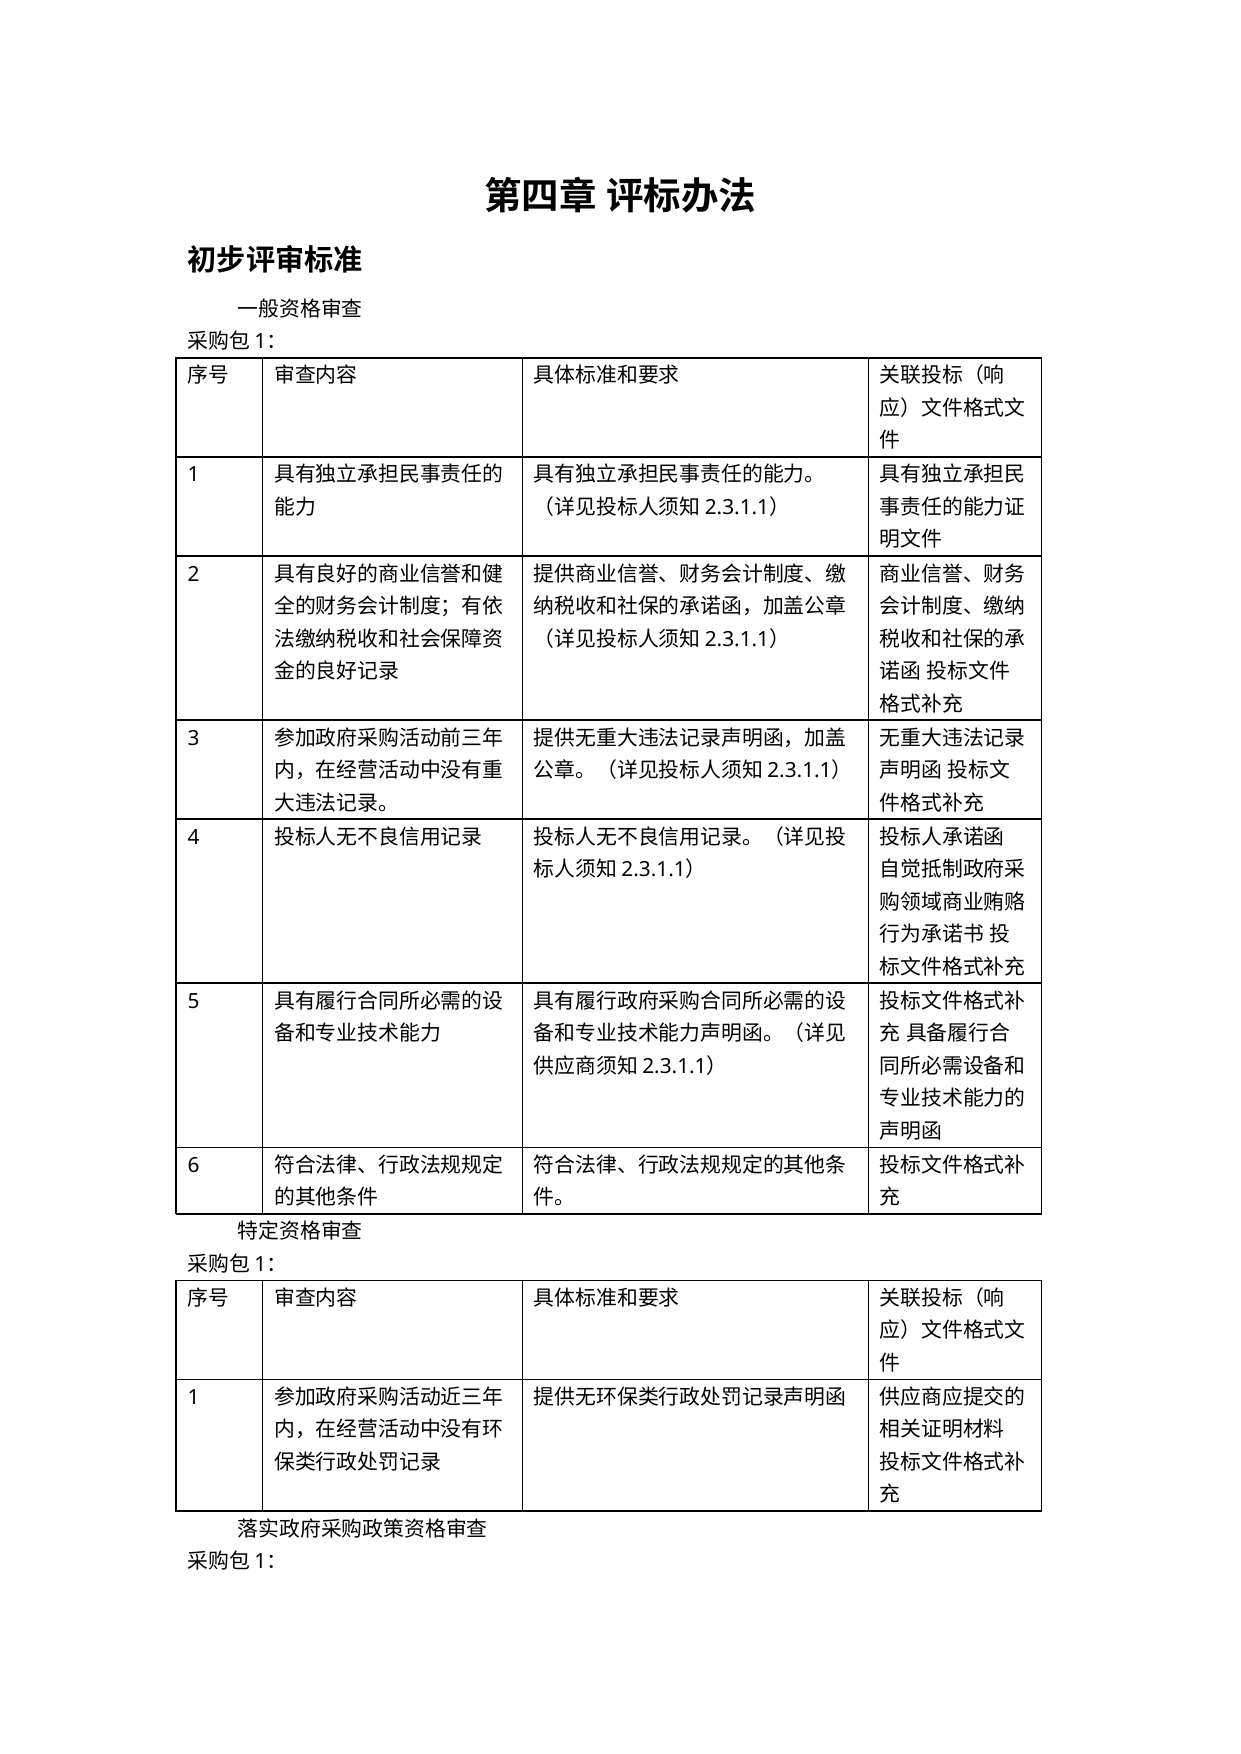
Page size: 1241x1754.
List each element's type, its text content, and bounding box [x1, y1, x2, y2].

table_cell 提供无重大违法记录声明函，加盖公章。（详见投标人须知2.3.1.1） [523, 721, 868, 818]
table_cell 1 [177, 458, 262, 555]
table_cell 符合法律、行政法规规定的其他条件 [263, 1148, 522, 1213]
table_cell 4 [177, 820, 262, 982]
table_cell 商业信誉、财务会计制度、缴纳税收和社保的承诺函 投标文件格式补充 [869, 557, 1041, 719]
table_cell 投标人承诺函 自觉抵制政府采购领域商业贿赂行为承诺书 投标文件格式补充 [869, 820, 1041, 982]
table_cell 2 [177, 557, 262, 719]
table_cell 投标文件格式补充 具备履行合同所必需设备和专业技术能力的声明函 [869, 984, 1041, 1146]
table_header 具体标准和要求 [523, 1281, 868, 1378]
table_cell 具有履行合同所必需的设备和专业技术能力 [263, 984, 522, 1146]
text 一般资格审查 [187, 292, 1053, 324]
table_cell 3 [177, 721, 262, 818]
table_cell 提供商业信誉、财务会计制度、缴纳税收和社保的承诺函，加盖公章（详见投标人须知2.3.1.1） [523, 557, 868, 719]
table_cell 符合法律、行政法规规定的其他条件。 [523, 1148, 868, 1213]
text 第四章 评标办法 [187, 162, 1053, 227]
table_header 审查内容 [263, 1281, 522, 1378]
table_header 具体标准和要求 [523, 359, 868, 456]
table_cell 参加政府采购活动近三年内，在经营活动中没有环保类行政处罚记录 [263, 1380, 522, 1510]
table_header 关联投标（响应）文件格式文件 [869, 1281, 1041, 1378]
table_header 审查内容 [263, 359, 522, 456]
text 落实政府采购政策资格审查 [187, 1512, 1053, 1544]
table_header 序号 [177, 359, 262, 456]
table_cell 供应商应提交的相关证明材料 投标文件格式补充 [869, 1380, 1041, 1510]
table_cell 具有独立承担民事责任的能力 [263, 458, 522, 555]
table_header 关联投标（响应）文件格式文件 [869, 359, 1041, 456]
table_header 序号 [177, 1281, 262, 1378]
table_cell 具有独立承担民事责任的能力证明文件 [869, 458, 1041, 555]
text 采购包1： [187, 324, 1053, 357]
text 采购包1： [187, 1544, 1053, 1577]
table_cell 投标人无不良信用记录 [263, 820, 522, 982]
table_cell 投标文件格式补充 [869, 1148, 1041, 1213]
text 特定资格审查 [187, 1214, 1053, 1247]
text 采购包1： [187, 1247, 1053, 1279]
table_cell 投标人无不良信用记录。（详见投标人须知2.3.1.1） [523, 820, 868, 982]
table_cell 1 [177, 1380, 262, 1510]
table_cell 提供无环保类行政处罚记录声明函 [523, 1380, 868, 1510]
table_cell 6 [177, 1148, 262, 1213]
table_cell 5 [177, 984, 262, 1146]
table_cell 具有独立承担民事责任的能力。（详见投标人须知2.3.1.1） [523, 458, 868, 555]
table_cell 参加政府采购活动前三年内，在经营活动中没有重大违法记录。 [263, 721, 522, 818]
text 初步评审标准 [187, 227, 1053, 292]
table_cell 具有履行政府采购合同所必需的设备和专业技术能力声明函。（详见供应商须知2.3.1.1） [523, 984, 868, 1146]
table_cell 无重大违法记录声明函 投标文件格式补充 [869, 721, 1041, 818]
table_cell 具有良好的商业信誉和健全的财务会计制度；有依法缴纳税收和社会保障资金的良好记录 [263, 557, 522, 719]
